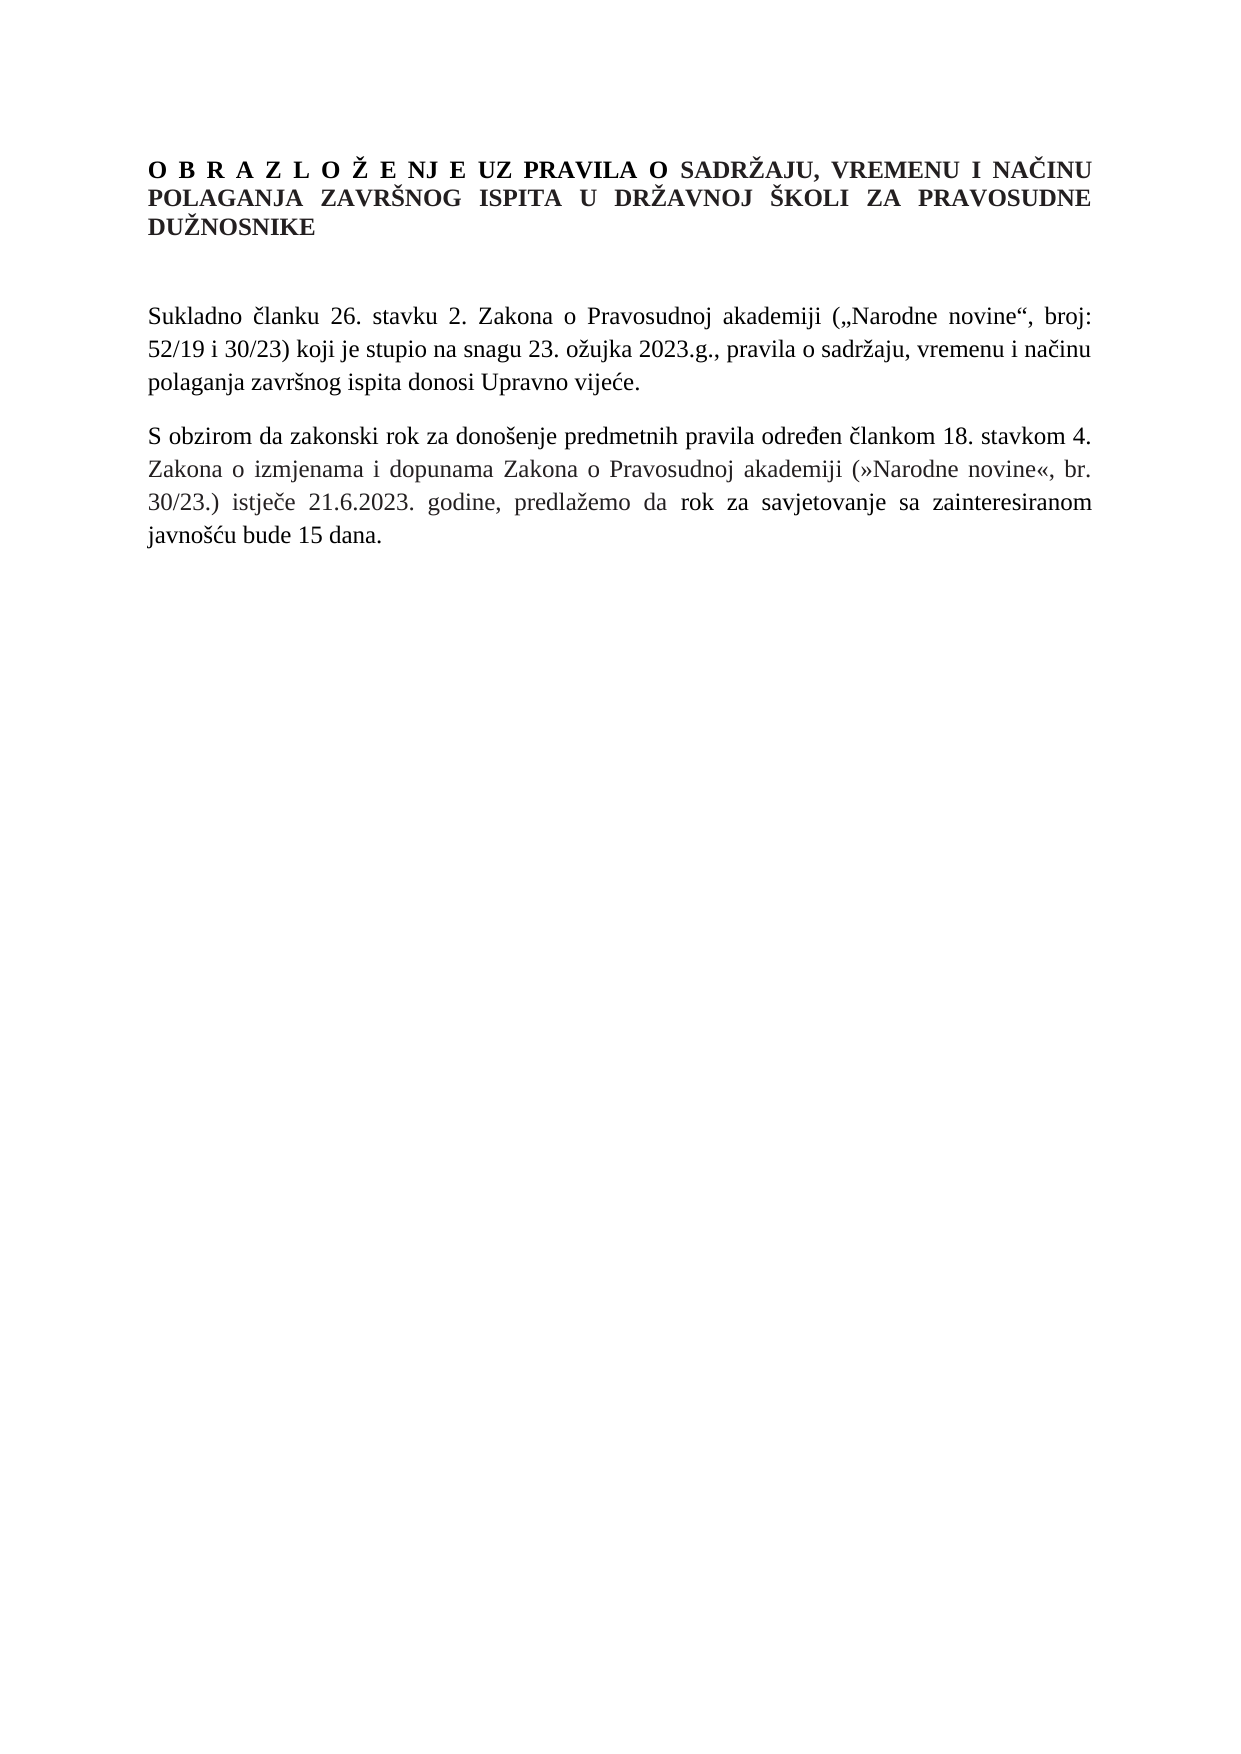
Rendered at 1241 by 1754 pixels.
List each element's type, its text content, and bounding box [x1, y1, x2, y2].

text Sukladno članku 26. stavku 2. Zakona o Pravosudnoj akademiji („Narodne novine“, broj: 52/19 i 30/23) koji je stupio na snagu 23. ožujka 2023.g., pravila o sadržaju, vremenu i načinu polaganja završnog ispita donosi Upravno vijeće. [148, 301, 1093, 396]
text O B R A Z L O Ž E NJ E UZ PRAVILA O SADRŽAJU, VREMENU I NAČINU POLAGANJA ZAVRŠNOG ISPITA U DRŽAVNOJ ŠKOLI ZA PRAVOSUDNE DUŽNOSNIKE [148, 155, 1093, 241]
text S obzirom da zakonski rok za donošenje predmetnih pravila određen člankom 18. stavkom 4. Zakona o izmjenama i dopunama Zakona o Pravosudnoj akademiji (»Narodne novine«, br. 30/23.) istječe 21.6.2023. godine, predlažemo da rok za savjetovanje sa zainteresiranom javnošću bude 15 dana. [148, 483, 1093, 549]
text S obzirom da zakonski rok za donošenje predmetnih pravila određen člankom 18. stavkom 4. Zakona o izmjenama i dopunama Zakona o Pravosudnoj akademiji (»Narodne novine«, br. 30/23.) istječe 21.6.2023. godine, predlažemo da rok za savjetovanje sa zainteresiranom javnošću bude 15 dana. [148, 421, 1093, 454]
